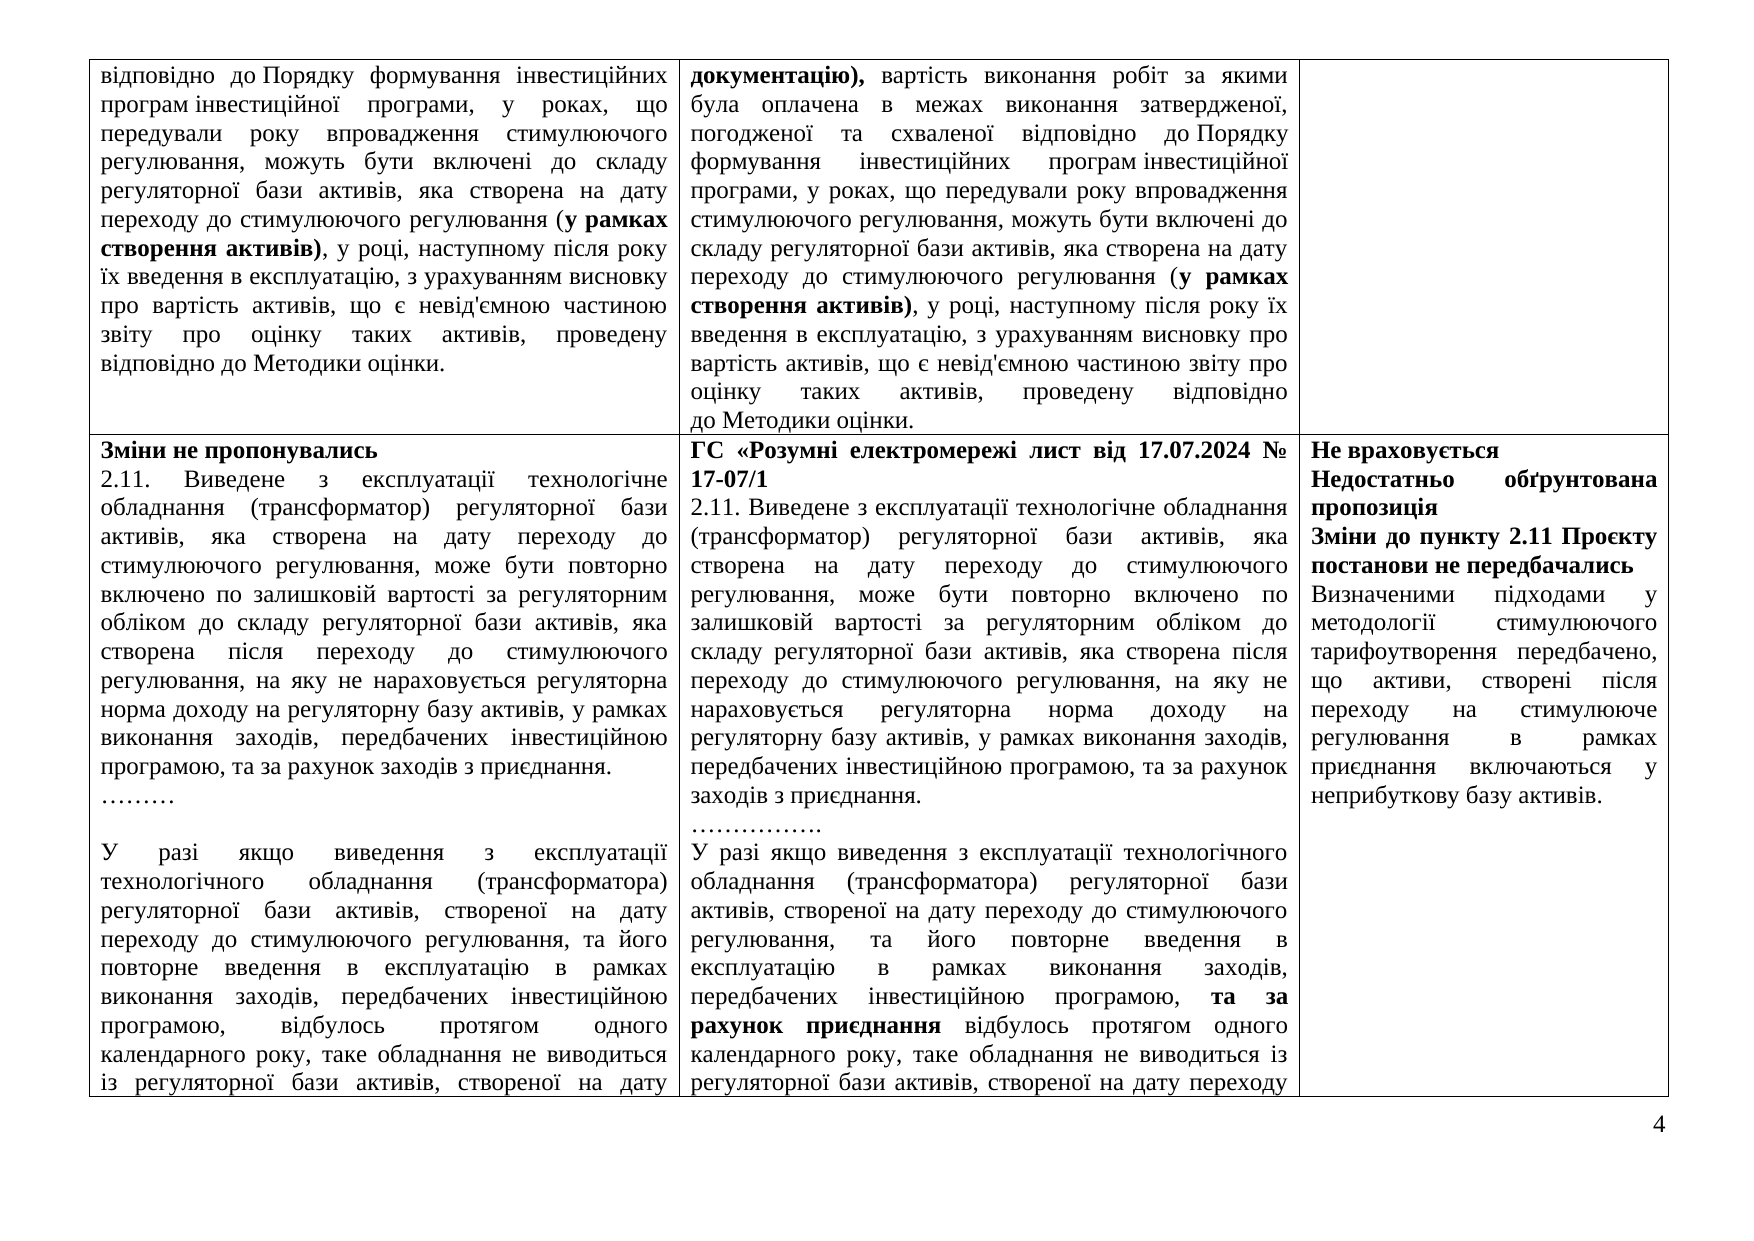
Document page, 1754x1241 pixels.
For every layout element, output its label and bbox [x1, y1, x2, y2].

table_cell [90, 60, 679, 434]
table_cell [90, 435, 679, 1096]
table_cell [680, 60, 1299, 434]
table_cell [1300, 435, 1668, 1096]
table_cell [1300, 60, 1668, 434]
table_cell [680, 435, 1299, 1096]
